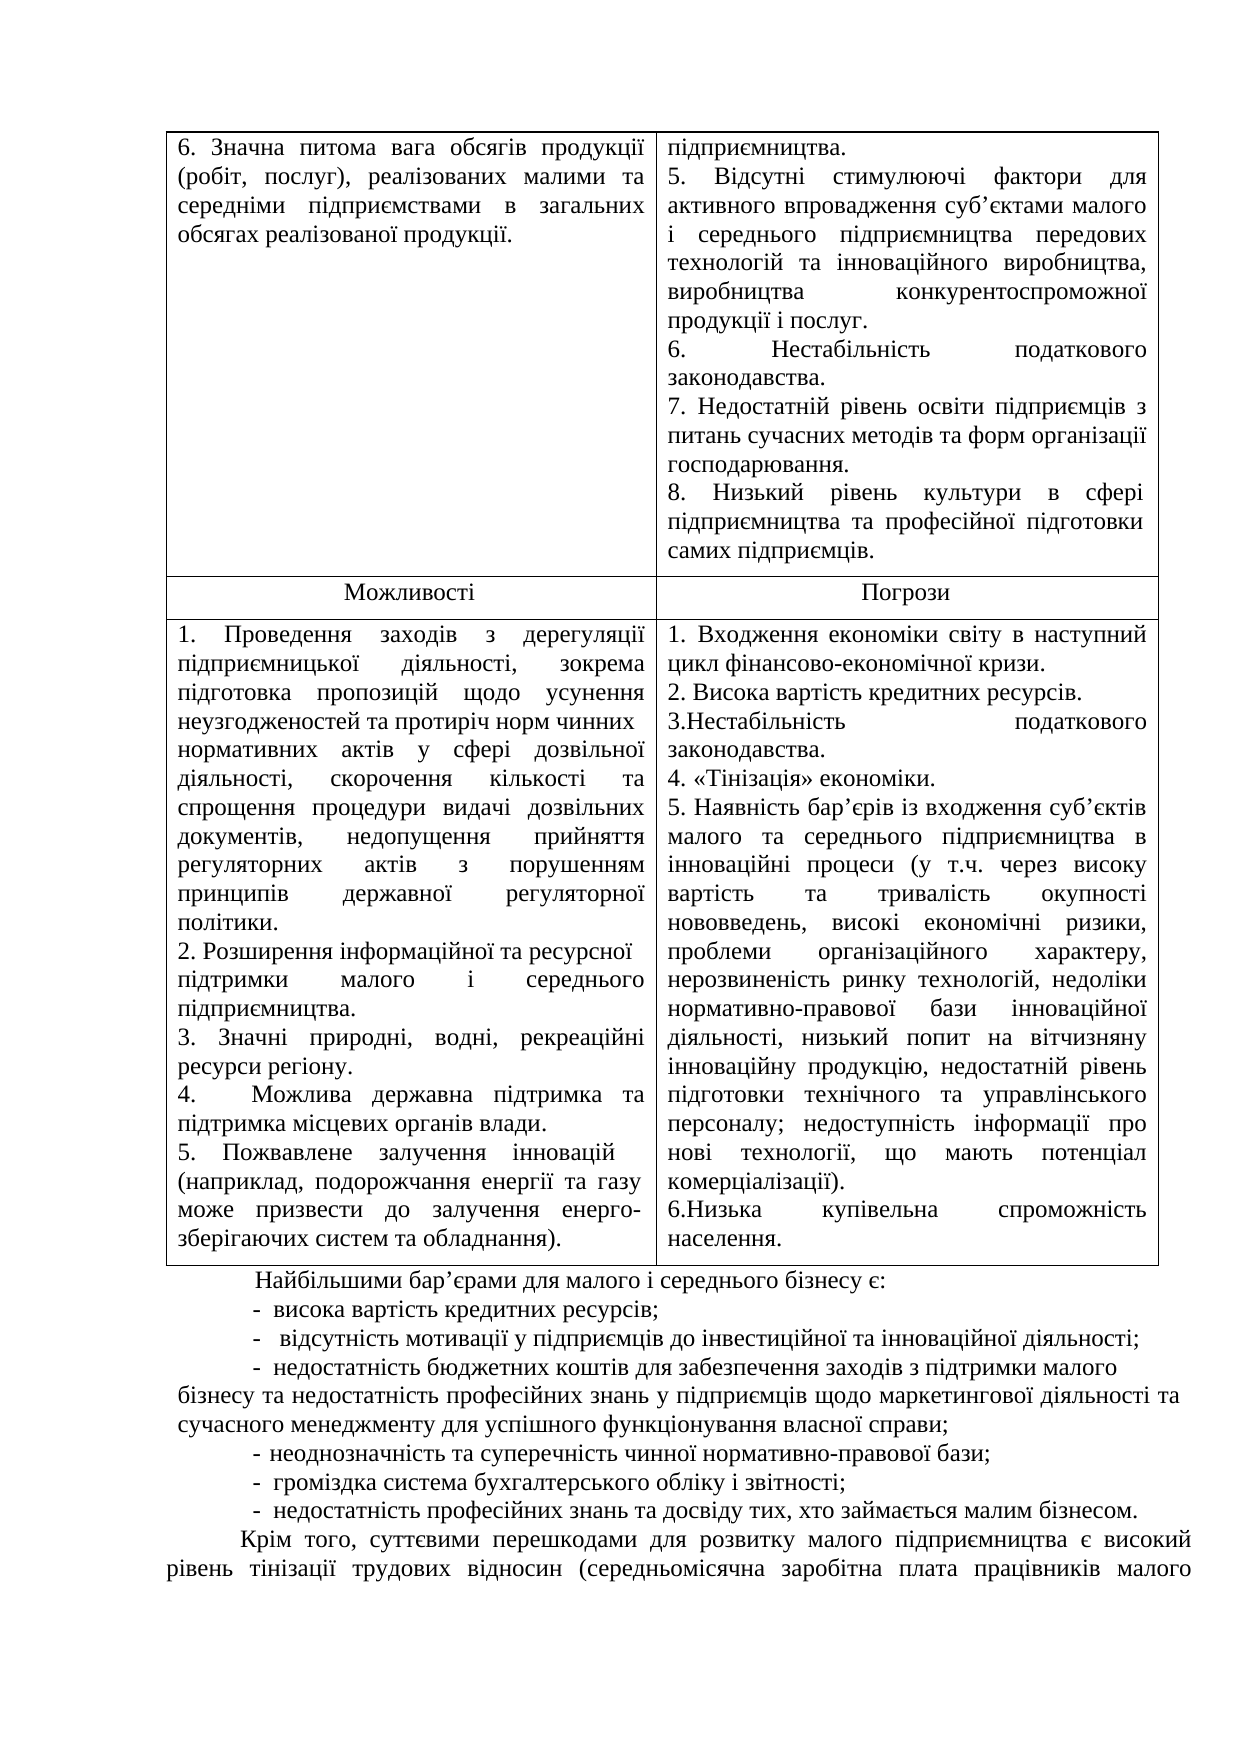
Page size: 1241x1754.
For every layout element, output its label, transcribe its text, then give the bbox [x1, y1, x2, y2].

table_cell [657, 133, 1158, 576]
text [166, 1524, 1192, 1582]
text Найбільшими бар’єрами для малого і середнього бізнесу є: [181, 1266, 1181, 1294]
text - неоднозначність та суперечність чинної нормативно-правової бази; [166, 1438, 1192, 1467]
text - висока вартість кредитних ресурсів; [177, 1294, 1181, 1323]
text - недостатність професійних знань та досвіду тих, хто займається малим бізнесом. [166, 1496, 1192, 1524]
table_cell 1. Входження економіки світу в наступний цикл фінансово-економічної кризи. 2. Висока вартість кредитних ресурсів. 3.Нестабільність податкового законодавства. 4. «Тінізація» економіки. 5. Наявність бар’єрів із входження суб’єктів малого та середнього підприємництва в інноваційні процеси (у т.ч. через високу вартість та тривалість окупності нововведень, високі економічні ризики, проблеми організаційного характеру, нерозвиненість ринку технологій, недоліки нормативно-правової бази інноваційної діяльності, низький попит на вітчизняну інноваційну продукцію, недостатній рівень підготовки технічного та управлінського персоналу; недоступність інформації про нові технології, що мають потенціал комерціалізації). 6.Низька купівельна спроможність населення. [657, 620, 1158, 1264]
text бізнесу та недостатність професійних знань у підприємців щодо маркетингової діяльності та сучасного менеджменту для успішного функціонування власної справи; [177, 1381, 1181, 1438]
table_cell 1. Проведення заходів з дерегуляції підприємницької діяльності, зокрема підготовка пропозицій щодо усунення неузгодженостей та протиріч норм чинних нормативних актів у сфері дозвільної діяльності, скорочення кількості та спрощення процедури видачі дозвільних документів, недопущення прийняття регуляторних актів з порушенням принципів державної регуляторної політики. 2. Розширення інформаційної та ресурсної підтримки малого і середнього підприємництва. 3. Значні природні, водні, рекреаційні ресурси регіону. 4. Можлива державна підтримка та підтримка місцевих органів влади. 5. Пожвавлене залучення інновацій (наприклад, подорожчання енергії та газу може призвести до залучення енерго-зберігаючих систем та обладнання). [167, 620, 656, 1264]
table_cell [167, 133, 656, 576]
table_cell Можливості [167, 577, 656, 618]
text - відсутність мотивації у підприємців до інвестиційної та інноваційної діяльності; [252, 1323, 1181, 1352]
text - недостатність бюджетних коштів для забезпечення заходів з підтримки малого [252, 1352, 1181, 1381]
text - громіздка система бухгалтерського обліку і звітності; [166, 1467, 1192, 1496]
table_cell Погрози [657, 577, 1158, 618]
